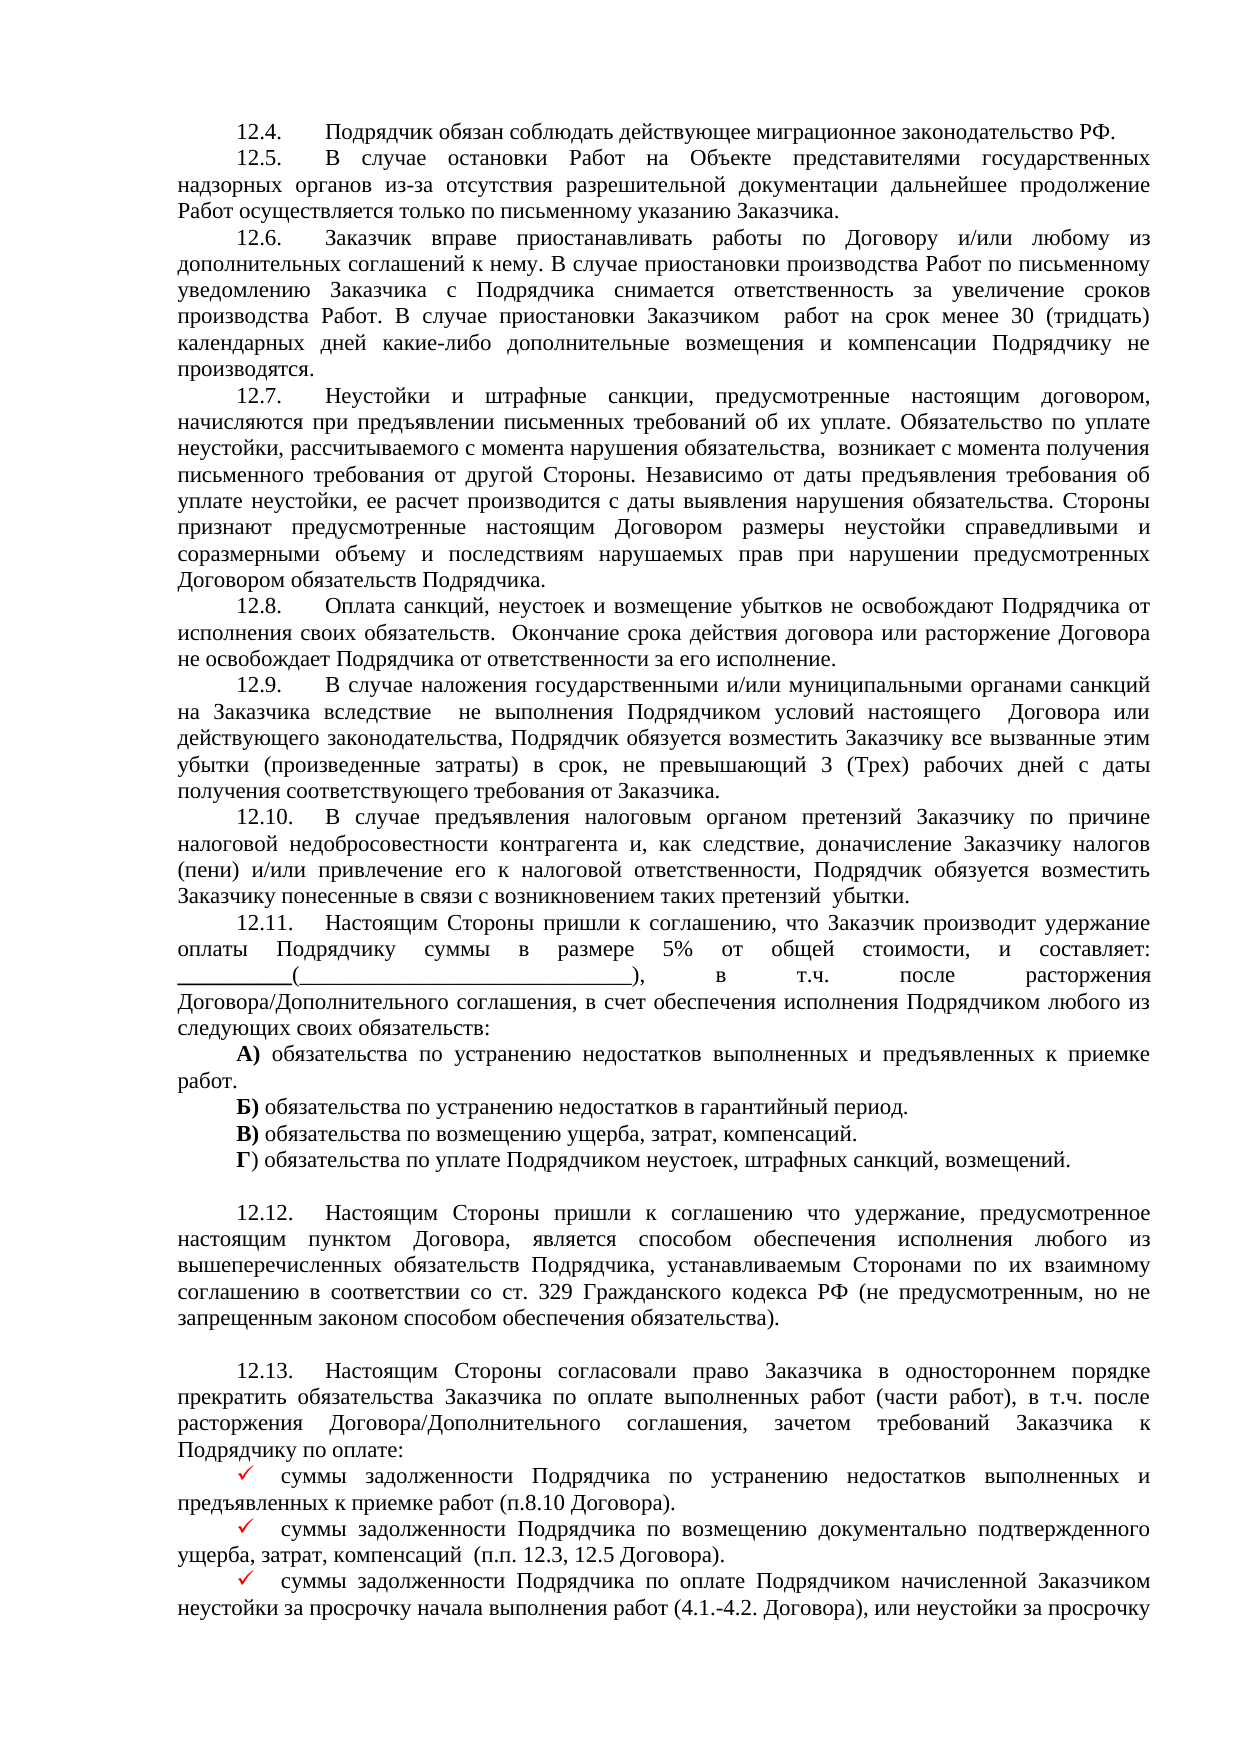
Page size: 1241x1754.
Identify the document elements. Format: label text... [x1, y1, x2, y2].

list Неустойки и штрафные санкции, предусмотренные настоящим договором, начисляются при предъявлении письменных требований об их уплате. Обязательство по уплате неустойки, рассчитываемого с момента нарушения обязательства, возникает с момента получения письменного требования от другой Стороны. Независимо от даты предъявления требования об уплате неустойки, ее расчет производится с даты выявления нарушения обязательства. Стороны признают предусмотренные настоящим Договором размеры неустойки справедливыми и соразмерными объему и последствиям нарушаемых прав при нарушении предусмотренных Договором обязательств Подрядчика. [177, 382, 1152, 592]
list Подрядчик обязан соблюдать действующее миграционное законодательство РФ. [177, 118, 1152, 144]
list Настоящим Стороны пришли к соглашению что удержание, предусмотренное настоящим пунктом Договора, является способом обеспечения исполнения любого из вышеперечисленных обязательств Подрядчика, устанавливаемым Сторонами по их взаимному соглашению в соответствии со ст. 329 Гражданского кодекса РФ (не предусмотренным, но не запрещенным законом способом обеспечения обязательства). [177, 1199, 1152, 1330]
text А) обязательства по устранению недостатков выполненных и предъявленных к приемке работ. [177, 1041, 1152, 1093]
text Б) обязательства по устранению недостатков в гарантийный период. [177, 1093, 1152, 1119]
text В) обязательства по возмещению ущерба, затрат, компенсаций. [177, 1119, 1152, 1146]
list В случае предъявления налоговым органом претензий Заказчику по причине налоговой недобросовестности контрагента и, как следствие, доначисление Заказчику налогов (пени) и/или привлечение его к налоговой ответственности, Подрядчик обязуется возместить Заказчику понесенные в связи с возникновением таких претензий убытки. [177, 803, 1152, 909]
list В случае наложения государственными и/или муниципальными органами санкций на Заказчика вследствие не выполнения Подрядчиком условий настоящего Договора или действующего законодательства, Подрядчик обязуется возместить Заказчику все вызванные этим убытки (произведенные затраты) в срок, не превышающий 3 (Трех) рабочих дней с даты получения соответствующего требования от Заказчика. [177, 672, 1152, 803]
list Настоящим Стороны согласовали право Заказчика в одностороннем порядке прекратить обязательства Заказчика по оплате выполненных работ (части работ), в т.ч. после расторжения Договора/Дополнительного соглашения, зачетом требований Заказчика к Подрядчику по оплате: [177, 1357, 1152, 1462]
list суммы задолженности Подрядчика по устранению недостатков выполненных и предъявленных к приемке работ (п.8.10 Договора). [177, 1462, 1152, 1515]
list Заказчик вправе приостанавливать работы по Договору и/или любому из дополнительных соглашений к нему. В случае приостановки производства Работ по письменному уведомлению Заказчика с Подрядчика снимается ответственность за увеличение сроков производства Работ. В случае приостановки Заказчиком работ на срок менее 30 (тридцать) календарных дней какие-либо дополнительные возмещения и компенсации Подрядчику не производятся. [177, 223, 1152, 382]
list суммы задолженности Подрядчика по возмещению документально подтвержденного ущерба, затрат, компенсаций (п.п. 12.3, 12.5 Договора). [177, 1515, 1152, 1568]
text Г) обязательства по уплате Подрядчиком неустоек, штрафных санкций, возмещений. [177, 1146, 1152, 1172]
list Оплата санкций, неустоек и возмещение убытков не освобождают Подрядчика от исполнения своих обязательств. Окончание срока действия договора или расторжение Договора не освобождает Подрядчика от ответственности за его исполнение. [177, 592, 1152, 672]
list Настоящим Стороны пришли к соглашению, что Заказчик производит удержание оплаты Подрядчику суммы в размере 5% от общей стоимости, и составляет: __________(_____________________________), в т.ч. после расторжения Договора/Дополнительного соглашения, в счет обеспечения исполнения Подрядчиком любого из следующих своих обязательств: [177, 909, 1152, 1041]
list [177, 1568, 1152, 1620]
list В случае остановки Работ на Объекте представителями государственных надзорных органов из-за отсутствия разрешительной документации дальнейшее продолжение Работ осуществляется только по письменному указанию Заказчика. [177, 144, 1152, 223]
